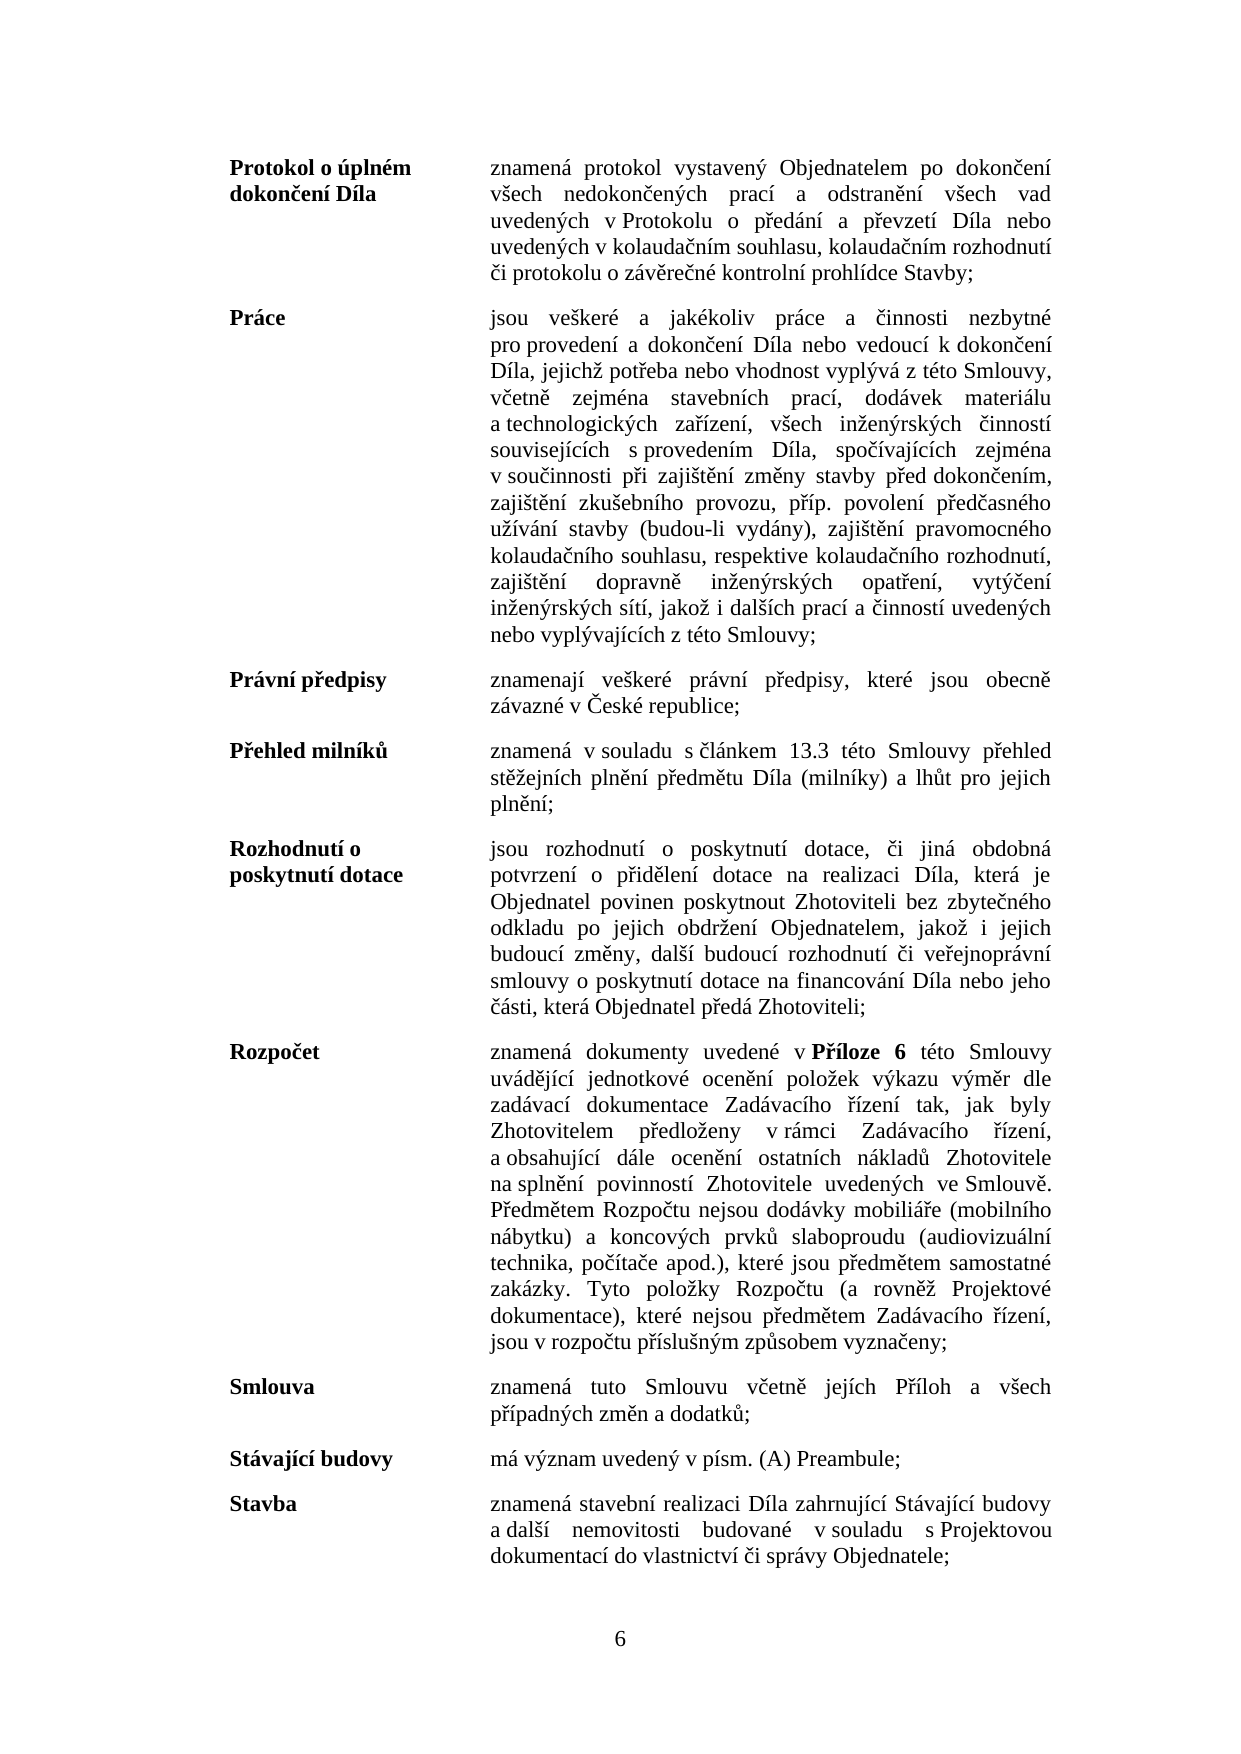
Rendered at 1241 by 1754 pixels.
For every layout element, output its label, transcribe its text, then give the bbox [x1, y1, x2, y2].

table_cell znamená v souladu s článkem 13.3 této Smlouvy přehled stěžejních plnění předmětu Díla (milníky) a lhůt pro jejich plnění; [479, 731, 1063, 829]
table_cell Přehled milníků [218, 731, 479, 829]
table_cell Stavba [218, 1484, 479, 1581]
table_cell znamená protokol vystavený Objednatelem po dokončení všech nedokončených prací a odstranění všech vad uvedených v Protokolu o předání a převzetí Díla nebo uvedených v kolaudačním souhlasu, kolaudačním rozhodnutí či protokolu o závěrečné kontrolní prohlídce Stavby; [479, 148, 1063, 298]
table_cell Rozhodnutí o poskytnutí dotace [218, 829, 479, 1032]
table_cell znamená stavební realizaci Díla zahrnující Stávající budovy a další nemovitosti budované v souladu s Projektovou dokumentací do vlastnictví či správy Objednatele; [479, 1484, 1063, 1581]
table_cell má význam uvedený v písm. (A) Preambule; [479, 1439, 1063, 1484]
table_cell Práce [218, 298, 479, 659]
table_cell znamenají veškeré právní předpisy, které jsou obecně závazné v České republice; [479, 660, 1063, 731]
table_cell jsou rozhodnutí o poskytnutí dotace, či jiná obdobná potvrzení o přidělení dotace na realizaci Díla, která je Objednatel povinen poskytnout Zhotoviteli bez zbytečného odkladu po jejich obdržení Objednatelem, jakož i jejich budoucí změny, další budoucí rozhodnutí či veřejnoprávní smlouvy o poskytnutí dotace na financování Díla nebo jeho části, která Objednatel předá Zhotoviteli; [479, 829, 1063, 1032]
table_cell Protokol o úplném dokončení Díla [218, 148, 479, 298]
table_cell Stávající budovy [218, 1439, 479, 1484]
table_cell znamená dokumenty uvedené v Příloze 6 této Smlouvy uvádějící jednotkové ocenění položek výkazu výměr dle zadávací dokumentace Zadávacího řízení tak, jak byly Zhotovitelem předloženy v rámci Zadávacího řízení, a obsahující dále ocenění ostatních nákladů Zhotovitele na splnění povinností Zhotovitele uvedených ve Smlouvě. Předmětem Rozpočtu nejsou dodávky mobiliáře (mobilního nábytku) a koncových prvků slaboproudu (audiovizuální technika, počítače apod.), které jsou předmětem samostatné zakázky. Tyto položky Rozpočtu (a rovněž Projektové dokumentace), které nejsou předmětem Zadávacího řízení, jsou v rozpočtu příslušným způsobem vyznačeny; [479, 1032, 1063, 1367]
table_cell Smlouva [218, 1367, 479, 1438]
table_cell Právní předpisy [218, 660, 479, 731]
table_cell Rozpočet [218, 1032, 479, 1367]
table_cell znamená tuto Smlouvu včetně jejích Příloh a všech případných změn a dodatků; [479, 1367, 1063, 1438]
table_cell jsou veškeré a jakékoliv práce a činnosti nezbytné pro provedení a dokončení Díla nebo vedoucí k dokončení Díla, jejichž potřeba nebo vhodnost vyplývá z této Smlouvy, včetně zejména stavebních prací, dodávek materiálu a technologických zařízení, všech inženýrských činností souvisejících s provedením Díla, spočívajících zejména v součinnosti při zajištění změny stavby před dokončením, zajištění zkušebního provozu, příp. povolení předčasného užívání stavby (budou-li vydány), zajištění pravomocného kolaudačního souhlasu, respektive kolaudačního rozhodnutí, zajištění dopravně inženýrských opatření, vytýčení inženýrských sítí, jakož i dalších prací a činností uvedených nebo vyplývajících z této Smlouvy; [479, 298, 1063, 659]
